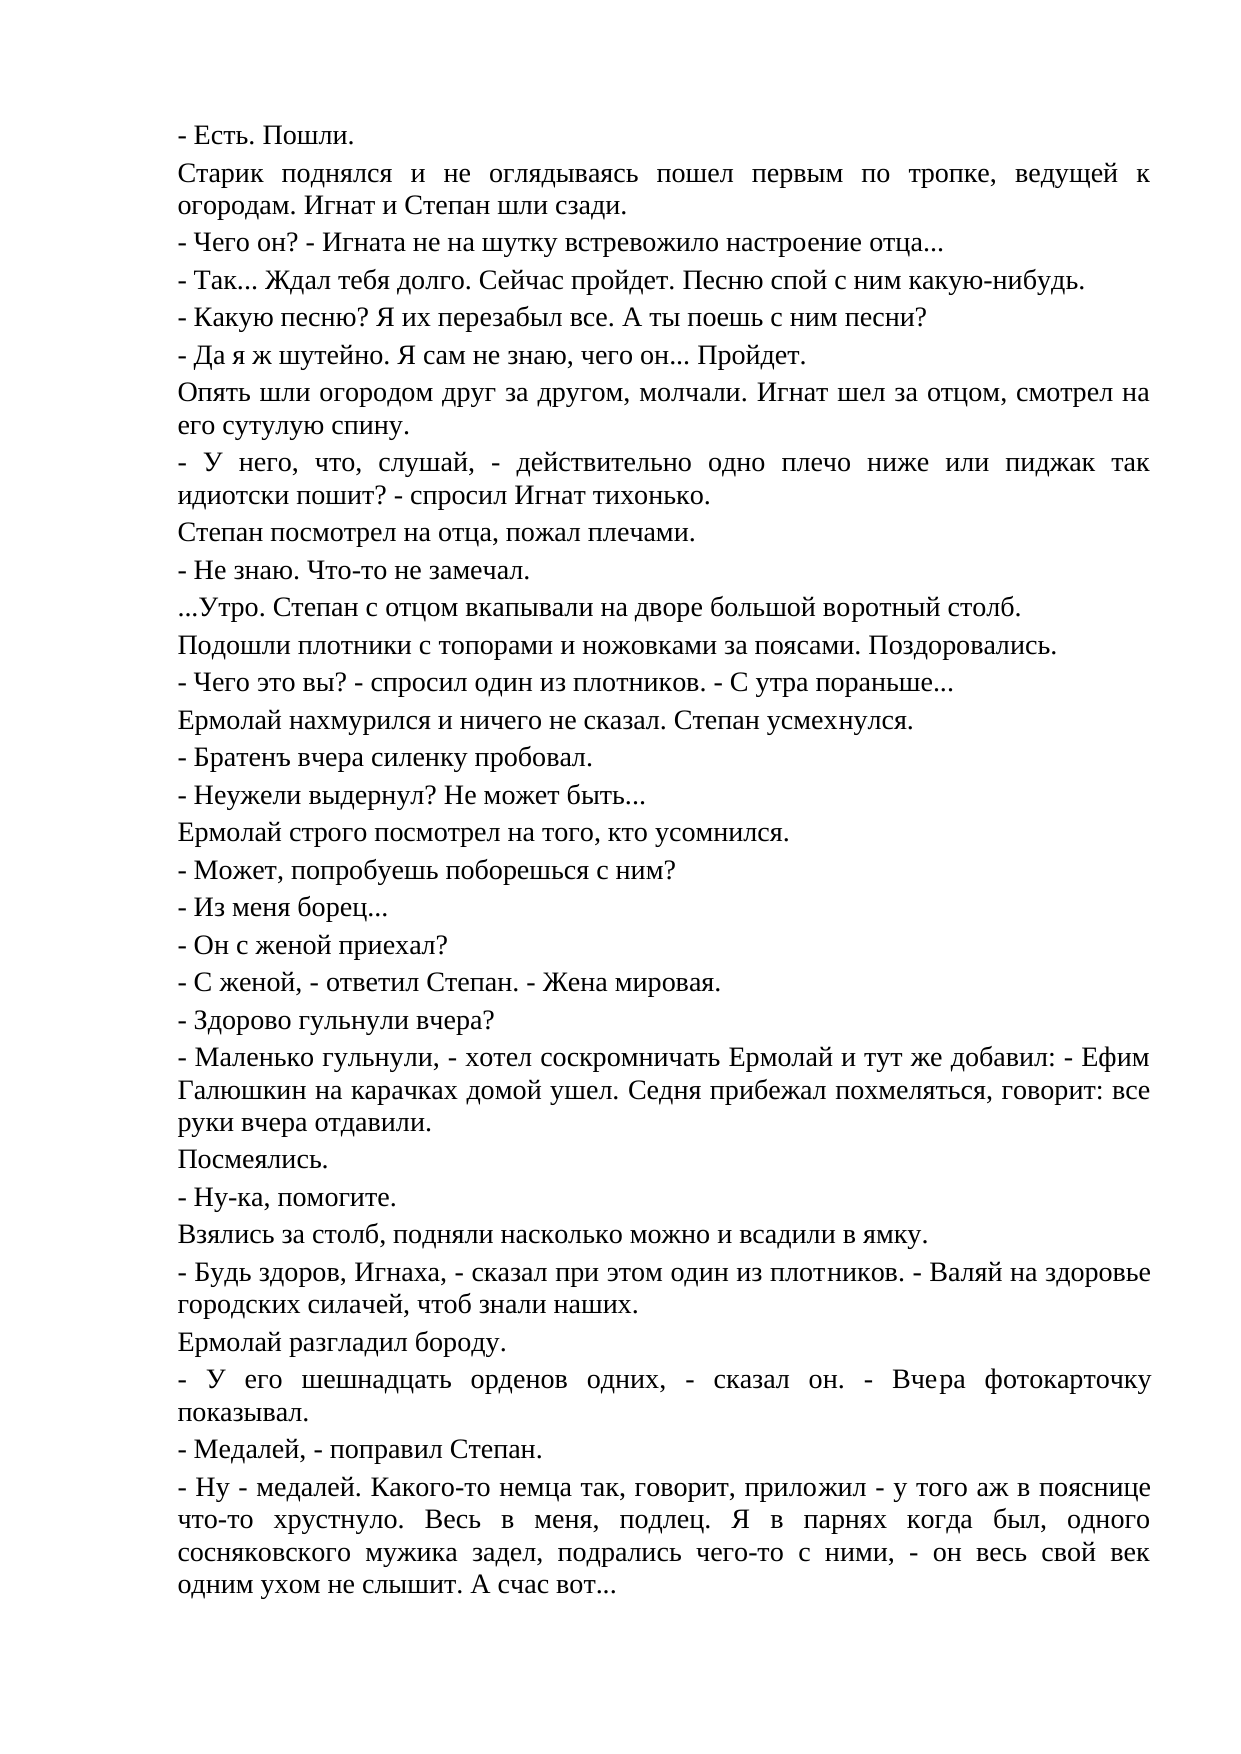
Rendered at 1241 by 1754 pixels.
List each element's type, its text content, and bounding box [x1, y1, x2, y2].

text - Может, попробуешь поборешься с ним? [177, 853, 1152, 885]
text Ермолай нахмурился и ничего не сказал. Степан усмехнулся. [177, 703, 1152, 735]
text - Неужели выдернул? Не может быть... [177, 778, 1152, 810]
text - У него, что, слушай, - действительно одно плечо ниже или пиджак так идиотски пошит? - спросил Игнат тихонько. [177, 445, 1152, 510]
text Степан посмотрел на отца, пожал плечами. [177, 515, 1152, 548]
text - Так... Ждал тебя долго. Сейчас пройдет. Песню спой с ним какую-нибудь. [177, 263, 1152, 295]
text - С женой, - ответил Степан. - Жена мировая. [177, 965, 1152, 998]
text Ермолай разгладил бороду. [177, 1325, 1152, 1357]
text - Какую песню? Я их перезабыл все. А ты поешь с ним песни? [177, 301, 1152, 333]
text Взялись за столб, подняли насколько можно и всадили в ямку. [177, 1218, 1152, 1250]
text - Здорово гульнули вчера? [177, 1003, 1152, 1035]
text Опять шли огородом друг за другом, молчали. Игнат шел за отцом, смотрел на его сутулую спину. [177, 376, 1152, 440]
text - Есть. Пошли. [177, 118, 1152, 151]
text - Ну-ка, помогите. [177, 1180, 1152, 1212]
text Посмеялись. [177, 1143, 1152, 1175]
text - Ну - медалей. Какого-то немца так, говорит, приложил - у того аж в пояснице что-то хрустнуло. Весь в меня, подлец. Я в парнях когда был, одного сосняковского мужика задел, подрались чего-то с ними, - он весь свой век одним ухом не слышит. А счас вот... [177, 1470, 1152, 1599]
text - Маленько гульнули, - хотел соскромничать Ермолай и тут же добавил: - Ефим Галюшкин на карачках домой ушел. Седня прибежал похмеляться, говорит: все руки вчера отдавили. [177, 1040, 1152, 1137]
text - Да я ж шутейно. Я сам не знаю, чего он... Пройдет. [177, 338, 1152, 370]
text - Чего это вы? - спросил один из плотников. - С утра пораньше... [177, 665, 1152, 698]
text - Он с женой приехал? [177, 928, 1152, 960]
text Подошли плотники с топорами и ножовками за поясами. Поздоровались. [177, 628, 1152, 660]
text - Медалей, - поправил Степан. [177, 1432, 1152, 1465]
text - У его шешнадцать орденов одних, - сказал он. - Вчера фотокарточку показывал. [177, 1362, 1152, 1427]
text - Будь здоров, Игнаха, - сказал при этом один из плотников. - Валяй на здоровье городских силачей, чтоб знали наших. [177, 1255, 1152, 1320]
text - Братенъ вчера силенку пробовал. [177, 740, 1152, 773]
text Старик поднялся и не оглядываясь пошел первым по тропке, ведущей к огородам. Игнат и Степан шли сзади. [177, 156, 1152, 220]
text - Из меня борец... [177, 890, 1152, 923]
text Ермолай строго посмотрел на того, кто усомнился. [177, 815, 1152, 848]
text - Чего он? - Игната не на шутку встревожило настроение отца... [177, 226, 1152, 258]
text - Не знаю. Что-то не замечал. [177, 553, 1152, 585]
text ...Утро. Степан с отцом вкапывали на дворе большой воротный столб. [177, 590, 1152, 623]
